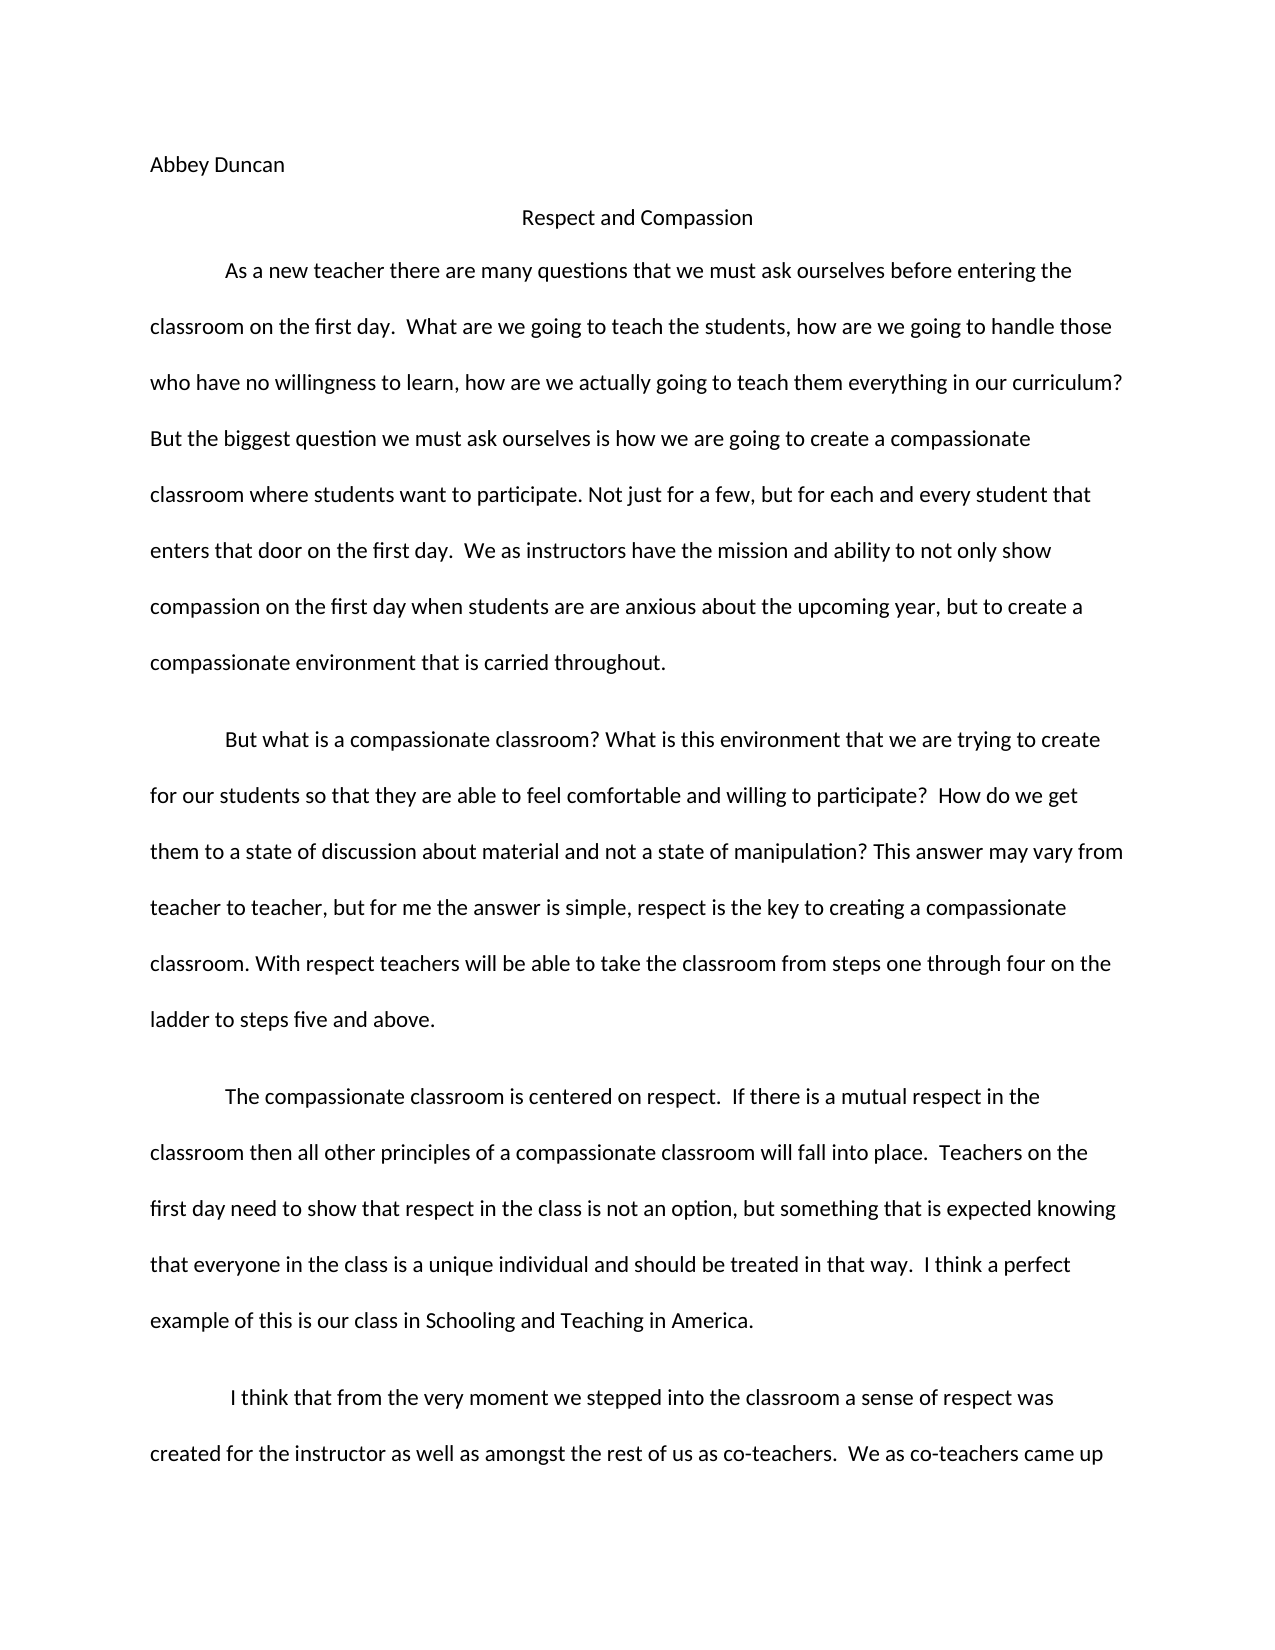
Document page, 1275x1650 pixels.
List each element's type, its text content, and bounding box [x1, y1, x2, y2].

text Respect and Compassion [150, 203, 1125, 231]
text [150, 1383, 1125, 1467]
text But what is a compassionate classroom? What is this environment that we are trying to create for our students so that they are able to feel comfortable and willing to participate? How do we get them to a state of discussion about material and not a state of manipulation? This answer may vary from teacher to teacher, but for me the answer is simple, respect is the key to creating a compassionate classroom. With respect teachers will be able to take the classroom from steps one through four on the ladder to steps five and above. [150, 725, 1125, 1033]
text Abbey Duncan [150, 150, 1125, 178]
text The compassionate classroom is centered on respect. If there is a mutual respect in the classroom then all other principles of a compassionate classroom will fall into place. Teachers on the first day need to show that respect in the class is not an option, but something that is expected knowing that everyone in the class is a unique individual and should be treated in that way. I think a perfect example of this is our class in Schooling and Teaching in America. [150, 1082, 1125, 1334]
text As a new teacher there are many questions that we must ask ourselves before entering the classroom on the first day. What are we going to teach the students, how are we going to handle those who have no willingness to learn, how are we actually going to teach them everything in our curriculum? But the biggest question we must ask ourselves is how we are going to create a compassionate classroom where students want to participate. Not just for a few, but for each and every student that enters that door on the first day. We as instructors have the mission and ability to not only show compassion on the first day when students are are anxious about the upcoming year, but to create a compassionate environment that is carried throughout. [150, 256, 1125, 676]
